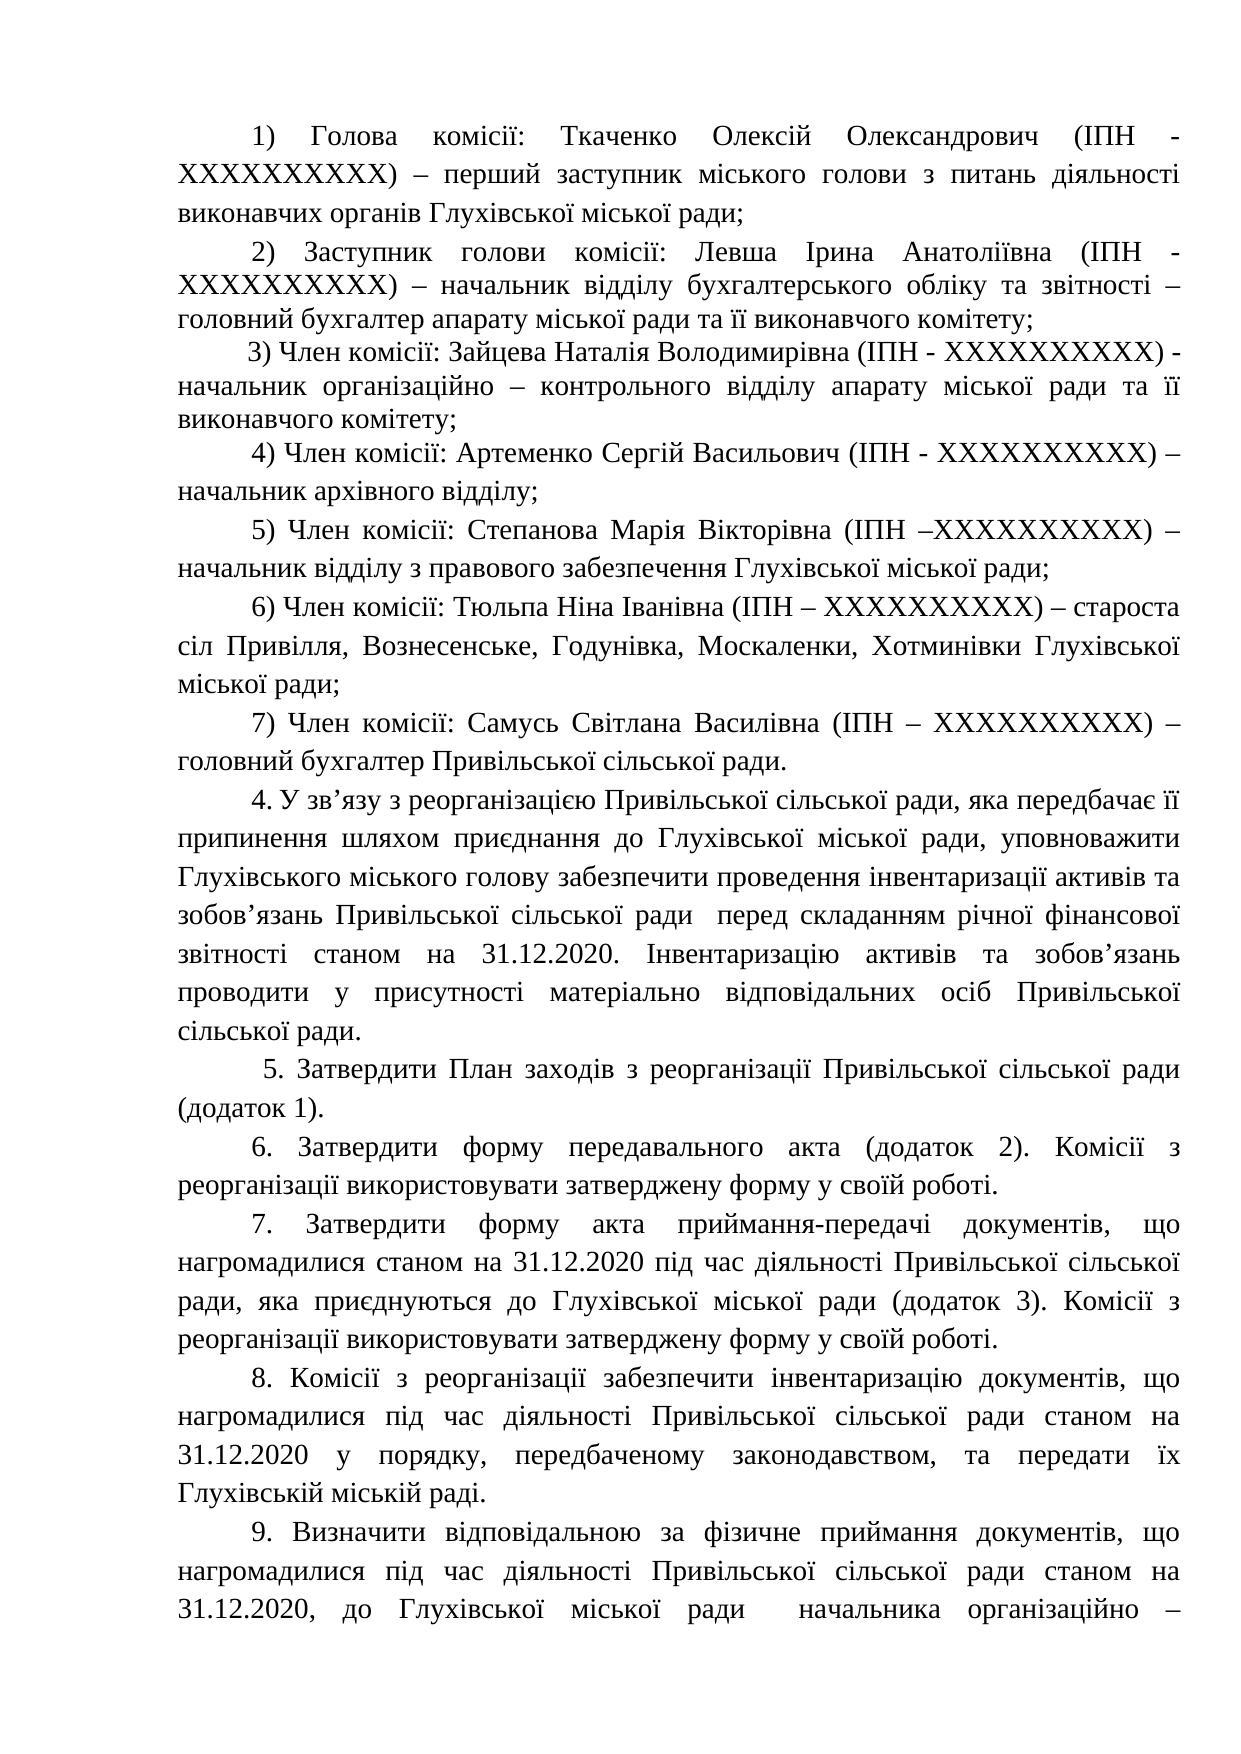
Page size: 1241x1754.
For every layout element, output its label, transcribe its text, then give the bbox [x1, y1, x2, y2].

list 6) Член комісії: Тюльпа Ніна Іванівна (ІПН – ХХХХХХХХХХ) – староста сіл Привілля, Вознесенське, Годунівка, Москаленки, Хотминівки Глухівської міської ради; [177, 589, 1181, 700]
list 2) Заступник голови комісії: Левша Ірина Анатоліївна (ІПН -ХХХХХХХХХХ) – начальник відділу бухгалтерського обліку та звітності – головний бухгалтер апарату міської ради та її виконавчого комітету; [177, 234, 1181, 334]
list 4) Член комісії: Артеменко Сергій Васильович (ІПН - ХХХХХХХХХХ) – начальник архівного відділу; [177, 435, 1181, 507]
list 7. Затвердити форму акта приймання-передачі документів, що нагромадилися станом на 31.12.2020 під час діяльності Привільської сільської ради, яка приєднуються до Глухівської міської ради (додаток 3). Комісії з реорганізації використовувати затверджену форму у своїй роботі. [177, 1206, 1181, 1355]
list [177, 1514, 1181, 1625]
list 4. У зв’язу з реорганізацією Привільської сільської ради, яка передбачає її припинення шляхом приєднання до Глухівської міської ради, уповноважити Глухівського міського голову забезпечити проведення інвентаризації активів та зобов’язань Привільської сільської ради перед складанням річної фінансової звітності станом на 31.12.2020. Інвентаризацію активів та зобов’язань проводити у присутності матеріально відповідальних осіб Привільської сільської ради. [177, 782, 1181, 1047]
list 1) Голова комісії: Ткаченко Олексій Олександрович (ІПН - ХХХХХХХХХХ) – перший заступник міського голови з питань діяльності виконавчих органів Глухівської міської ради; [177, 118, 1181, 229]
list 5. Затвердити План заходів з реорганізації Привільської сільської ради (додаток 1). [177, 1052, 1181, 1124]
text 3) Член комісії: Зайцева Наталія Володимирівна (ІПН - ХХХХХХХХХХ) - начальник організаційно – контрольного відділу апарату міської ради та її виконавчого комітету; [151, 334, 1181, 435]
list 6. Затвердити форму передавального акта (додаток 2). Комісії з реорганізації використовувати затверджену форму у своїй роботі. [177, 1129, 1181, 1201]
list 5) Член комісії: Степанова Марія Вікторівна (ІПН –ХХХХХХХХХХ) – начальник відділу з правового забезпечення Глухівської міської ради; [177, 512, 1181, 584]
list 8. Комісії з реорганізації забезпечити інвентаризацію документів, що нагромадилися під час діяльності Привільської сільської ради станом на 31.12.2020 у порядку, передбаченому законодавством, та передати їх Глухівській міській раді. [177, 1360, 1181, 1509]
list 7) Член комісії: Самусь Світлана Василівна (ІПН – ХХХХХХХХХХ) – головний бухгалтер Привільської сільської ради. [177, 705, 1181, 777]
